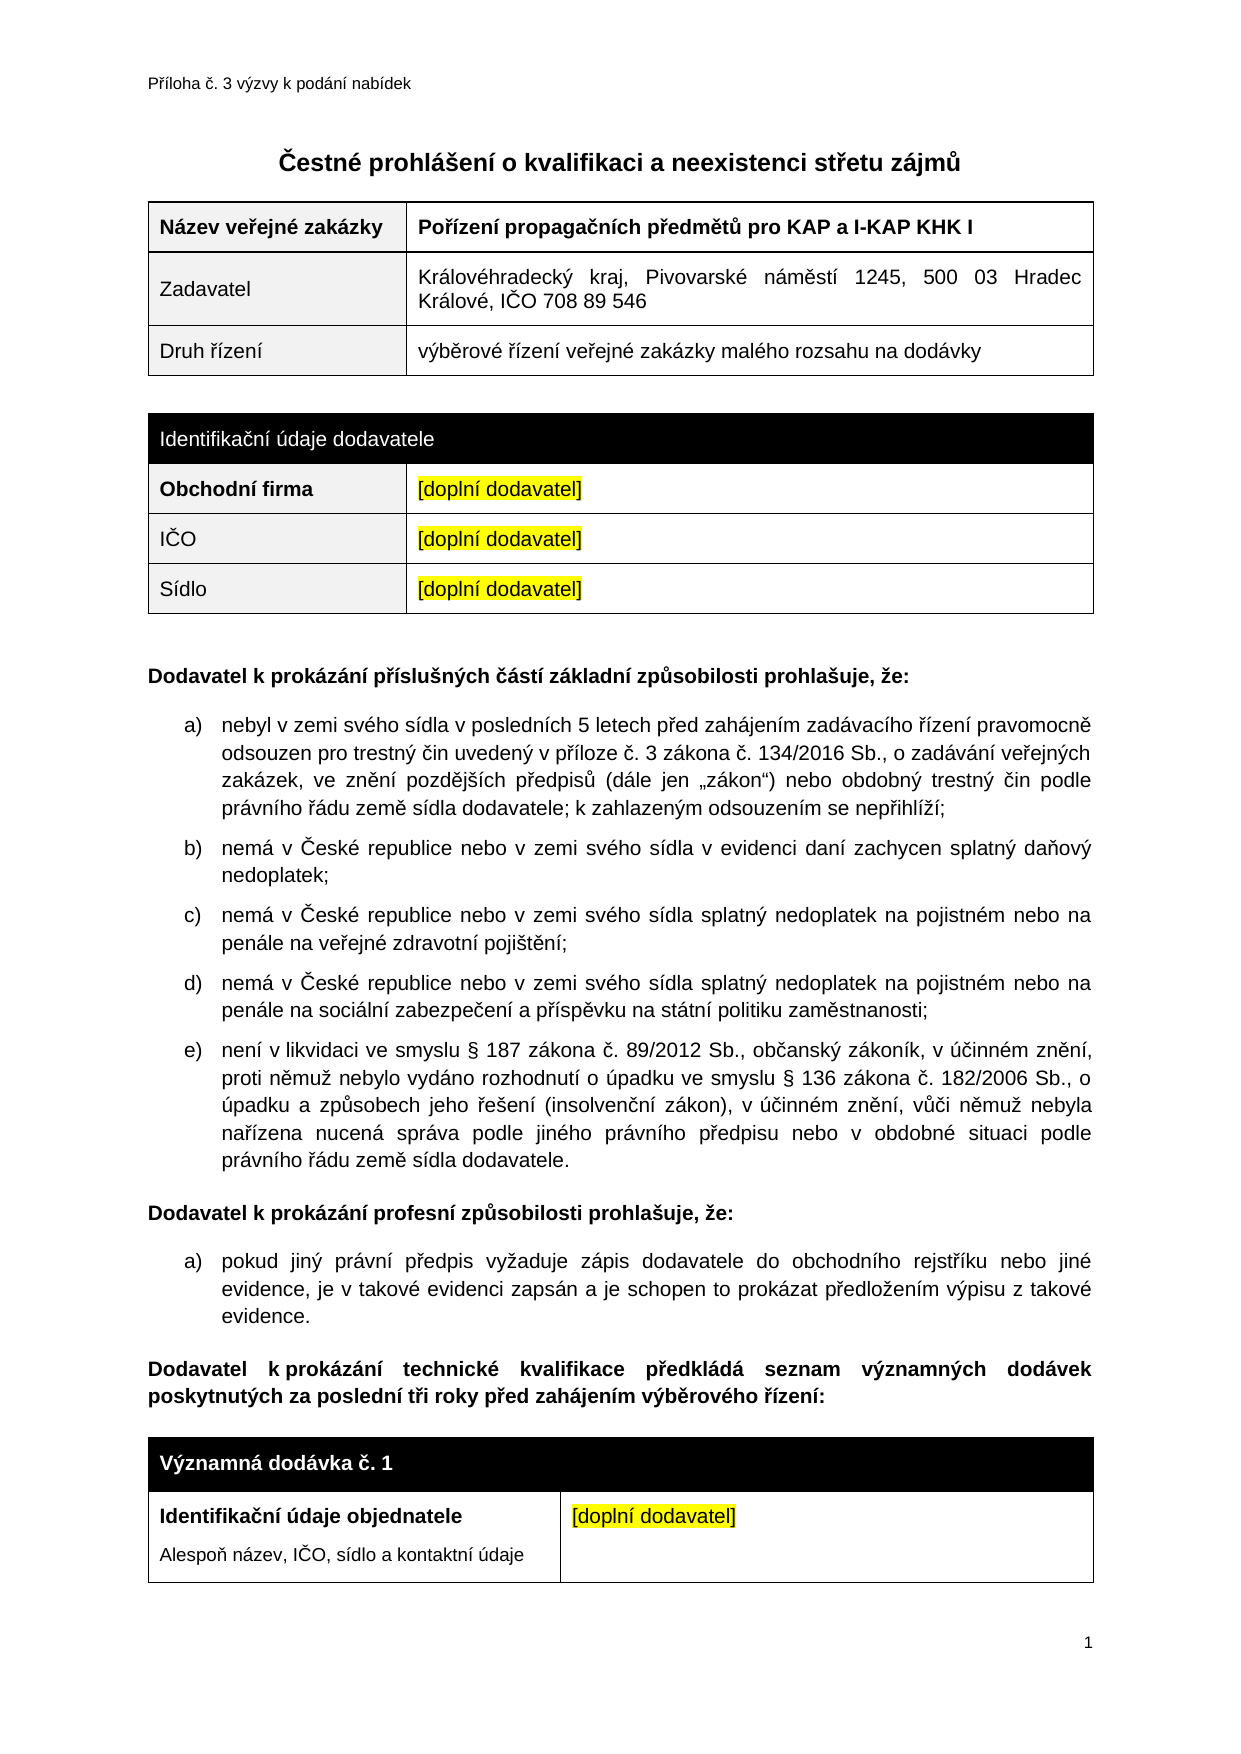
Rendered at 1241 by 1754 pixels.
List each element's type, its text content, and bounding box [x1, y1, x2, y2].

table_cell Sídlo [149, 564, 406, 613]
text Dodavatel k prokázání příslušných částí základní způsobilosti prohlašuje, že: [148, 664, 1093, 688]
table_cell Druh řízení [149, 326, 406, 375]
list nemá v České republice nebo v zemi svého sídla v evidenci daní zachycen splatný daňový nedoplatek; [184, 835, 1093, 887]
text Dodavatel k prokázání technické kvalifikace předkládá seznam významných dodávek poskytnutých za poslední tři roky před zahájením výběrového řízení: [148, 1357, 1093, 1408]
text Dodavatel k prokázání profesní způsobilosti prohlašuje, že: [148, 1200, 1093, 1224]
table_cell Identifikační údaje objednatele Alespoň název, IČO, sídlo a kontaktní údaje [149, 1492, 560, 1582]
table_cell výběrové řízení veřejné zakázky malého rozsahu na dodávky [407, 326, 1093, 375]
table_cell [doplní dodavatel] [407, 564, 1093, 613]
table_cell IČO [149, 514, 406, 563]
table_cell Zadavatel [149, 253, 406, 325]
table_cell Obchodní firma [149, 464, 406, 513]
list nemá v České republice nebo v zemi svého sídla splatný nedoplatek na pojistném nebo na penále na sociální zabezpečení a příspěvku na státní politiku zaměstnanosti; [184, 970, 1093, 1022]
list nebyl v zemi svého sídla v posledních 5 letech před zahájením zadávacího řízení pravomocně odsouzen pro trestný čin uvedený v příloze č. 3 zákona č. 134/2016 Sb., o zadávání veřejných zakázek, ve znění pozdějších předpisů (dále jen „zákon“) nebo obdobný trestný čin podle právního řádu země sídla dodavatele; k zahlazeným odsouzením se nepřihlíží; [184, 713, 1093, 819]
list nemá v České republice nebo v zemi svého sídla splatný nedoplatek na pojistném nebo na penále na veřejné zdravotní pojištění; [184, 903, 1093, 954]
table_header Pořízení propagačních předmětů pro KAP a I-KAP KHK I [407, 203, 1093, 251]
text Čestné prohlášení o kvalifikaci a neexistenci střetu zájmů [148, 148, 1093, 176]
list není v likvidaci ve smyslu § 187 zákona č. 89/2012 Sb., občanský zákoník, v účinném znění, proti němuž nebylo vydáno rozhodnutí o úpadku ve smyslu § 136 zákona č. 182/2006 Sb., o úpadku a způsobech jeho řešení (insolvenční zákon), v účinném znění, vůči němuž nebyla nařízena nucená správa podle jiného právního předpisu nebo v obdobné situaci podle právního řádu země sídla dodavatele. [184, 1038, 1093, 1172]
table_header Název veřejné zakázky [149, 203, 406, 251]
table_cell Královéhradecký kraj, Pivovarské náměstí 1245, 500 03 Hradec Králové, IČO 708 89 546 [407, 253, 1093, 325]
table_cell [doplní dodavatel] [407, 464, 1093, 513]
list pokud jiný právní předpis vyžaduje zápis dodavatele do obchodního rejstříku nebo jiné evidence, je v takové evidenci zapsán a je schopen to prokázat předložením výpisu z takové evidence. [184, 1249, 1093, 1328]
table_header Identifikační údaje dodavatele [149, 414, 1093, 463]
table_header Významná dodávka č. 1 [149, 1438, 1093, 1491]
table_cell [doplní dodavatel] [407, 514, 1093, 563]
table_cell [doplní dodavatel] [561, 1492, 1093, 1582]
